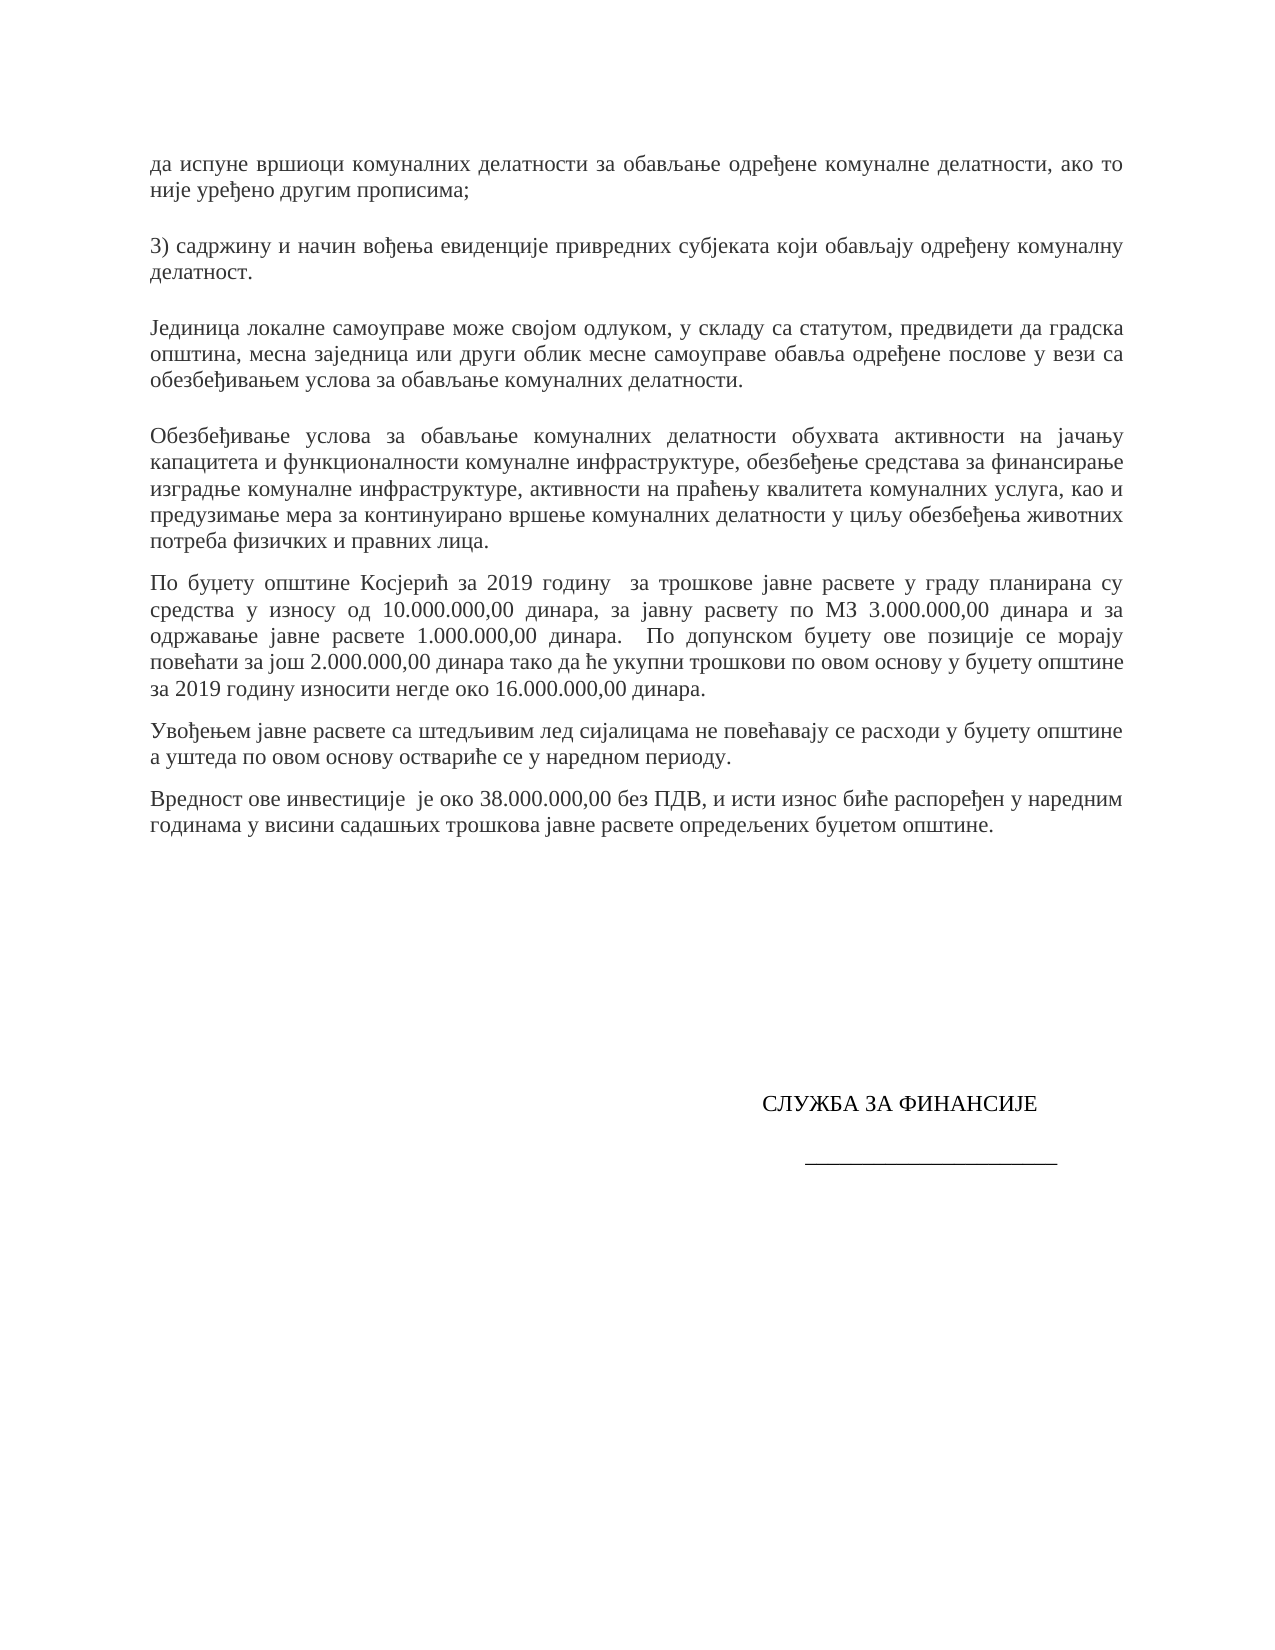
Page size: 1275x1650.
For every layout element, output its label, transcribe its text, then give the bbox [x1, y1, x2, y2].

text По буџету општине Косјерић за 2019 годину за трошкове јавне расвете у граду планирана су средства у износу од 10.000.000,00 динара, за јавну расвету по МЗ 3.000.000,00 динара и за одржавање јавне расвете 1.000.000,00 динара. По допунском буџету ове позиције се морају повећати за још 2.000.000,00 динара тако да ће укупни трошкови по овом основу у буџету општине за 2019 годину износити негде око 16.000.000,00 динара. [150, 569, 1125, 701]
text да испуне вршиоци комуналних делатности за обављање одређене комуналне делатности, ако то није уређено другим прописима; [150, 150, 1125, 203]
text Вредност ове инвестиције је око 38.000.000,00 без ПДВ, и исти износ биће распоређен у наредним годинама у висини садашњих трошкова јавне расвете опредељених буџетом општине. [150, 785, 1125, 838]
text Јединица локалне самоуправе може својом одлуком, у складу са статутом, предвидети да градска општина, месна заједница или други облик месне самоуправе обавља одређене послове у вези са обезбеђивањем услова за обављање комуналних делатности. [150, 314, 1125, 393]
text Обезбеђивање услова за обављање комуналних делатности обухвата активности на јачању капацитета и функционалности комуналне инфраструктуре, обезбеђење средстава за финансирање изградње комуналне инфраструктуре, активности на праћењу квалитета комуналних услуга, као и предузимање мера за континуирано вршење комуналних делатности у циљу обезбеђења животних потреба физичких и правних лица. [150, 422, 1125, 554]
text СЛУЖБА ЗА ФИНАНСИЈЕ [150, 1091, 1125, 1117]
text Увођењем јавне расвете са штедљивим лед сијалицама не повећавају се расходи у буџету општине а уштеда по овом основу оствариће се у наредном периоду. [150, 717, 1125, 769]
text 3) садржину и начин вођења евиденције привредних субјеката који обављају одређену комуналну делатност. [150, 232, 1125, 284]
text ______________________ [150, 1142, 1125, 1168]
